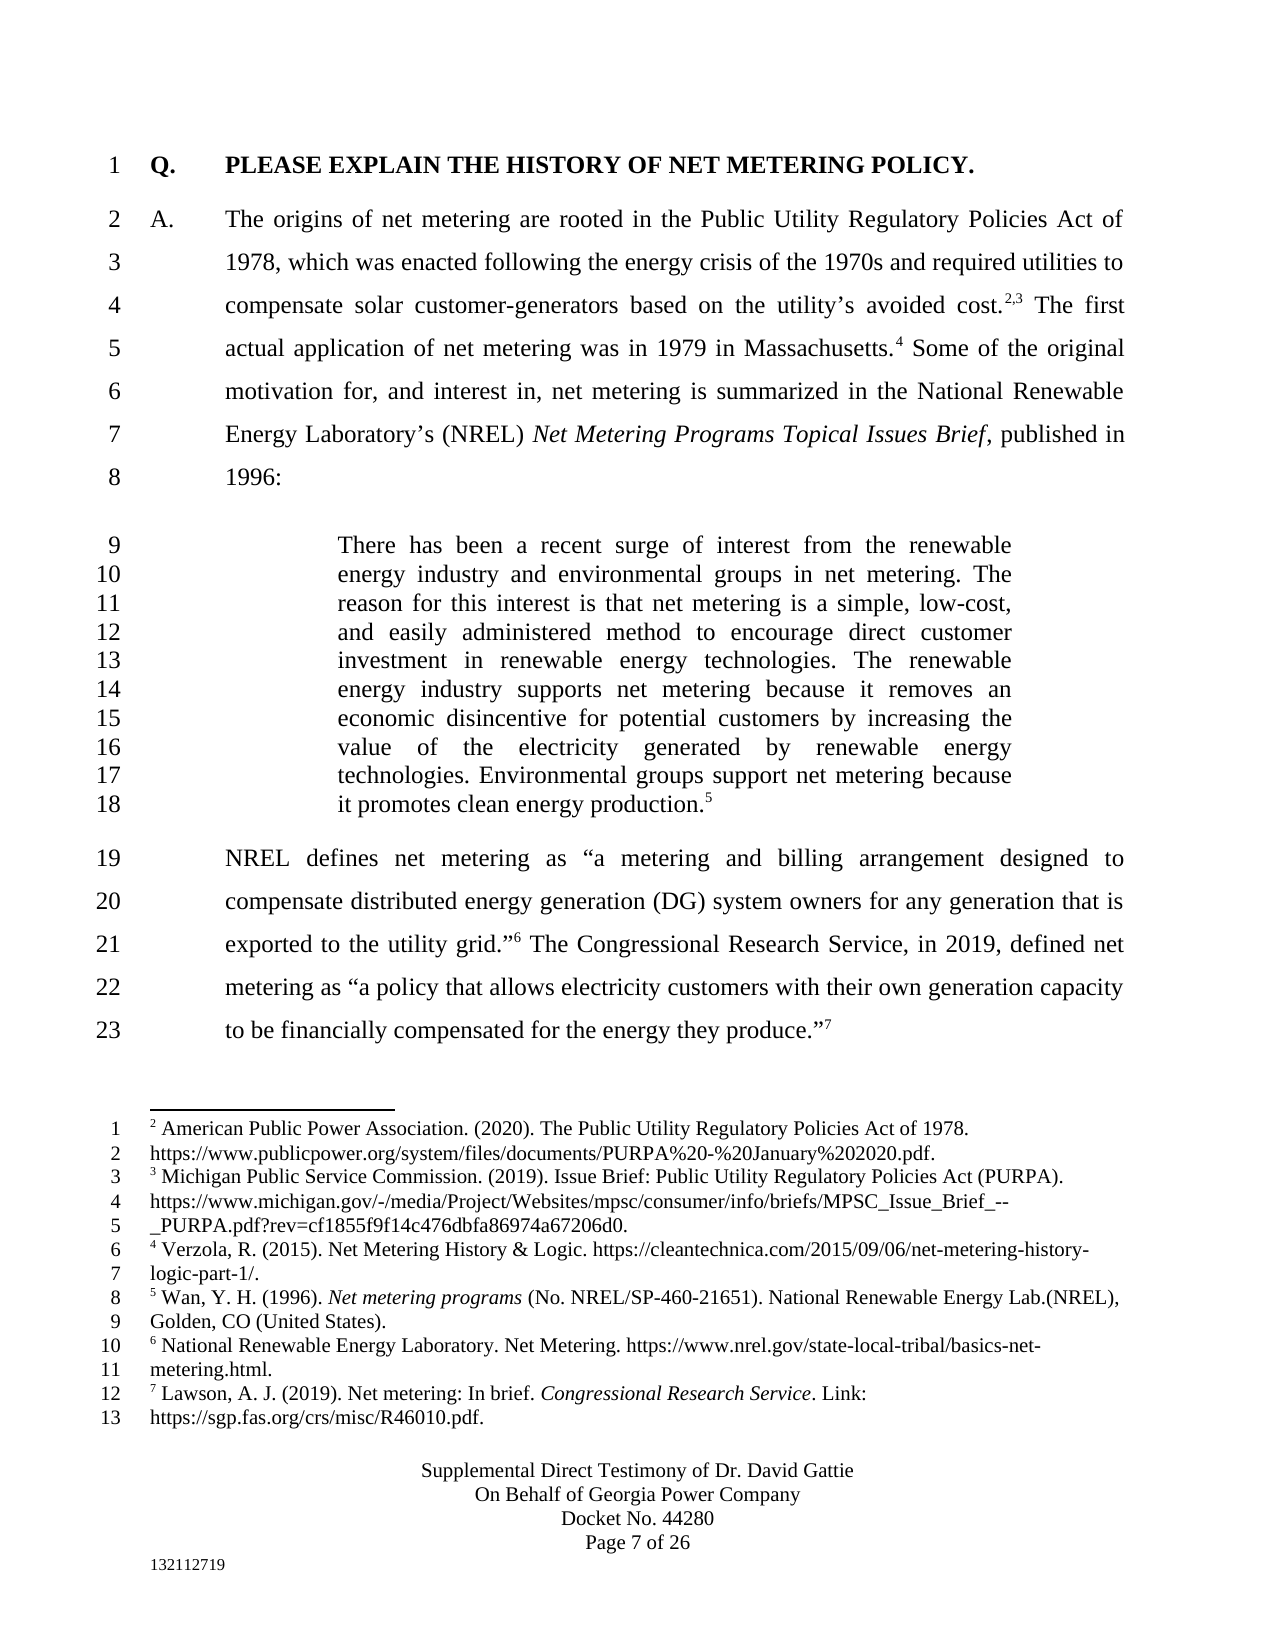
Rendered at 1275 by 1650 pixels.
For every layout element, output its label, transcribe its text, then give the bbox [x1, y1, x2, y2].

text A. The origins of net metering are rooted in the Public Utility Regulatory Policies Act of 1978, which was enacted following the energy crisis of the 1970s and required utilities to compensate solar customer-generators based on the utility’s avoided cost., The first actual application of net metering was in 1979 in Massachusetts. Some of the original motivation for, and interest in, net metering is summarized in the National Renewable Energy Laboratory’s (NREL) Net Metering Programs Topical Issues Brief, published in 1996: [150, 204, 1125, 491]
text NREL defines net metering as “a metering and billing arrangement designed to compensate distributed energy generation (DG) system owners for any generation that is exported to the utility grid.” The Congressional Research Service, in 2019, defined net metering as “a policy that allows electricity customers with their own generation capacity to be financially compensated for the energy they produce.” [225, 843, 1125, 1044]
text Q. PLEASE EXPLAIN THE HISTORY OF NET METERING POLICY. [150, 150, 1125, 179]
text There has been a recent surge of interest from the renewable energy industry and environmental groups in net metering. The reason for this interest is that net metering is a simple, low-cost, and easily administered method to encourage direct customer investment in renewable energy technologies. The renewable energy industry supports net metering because it removes an economic disincentive for potential customers by increasing the value of the electricity generated by renewable energy technologies. Environmental groups support net metering because it promotes clean energy production. [337, 531, 1012, 818]
